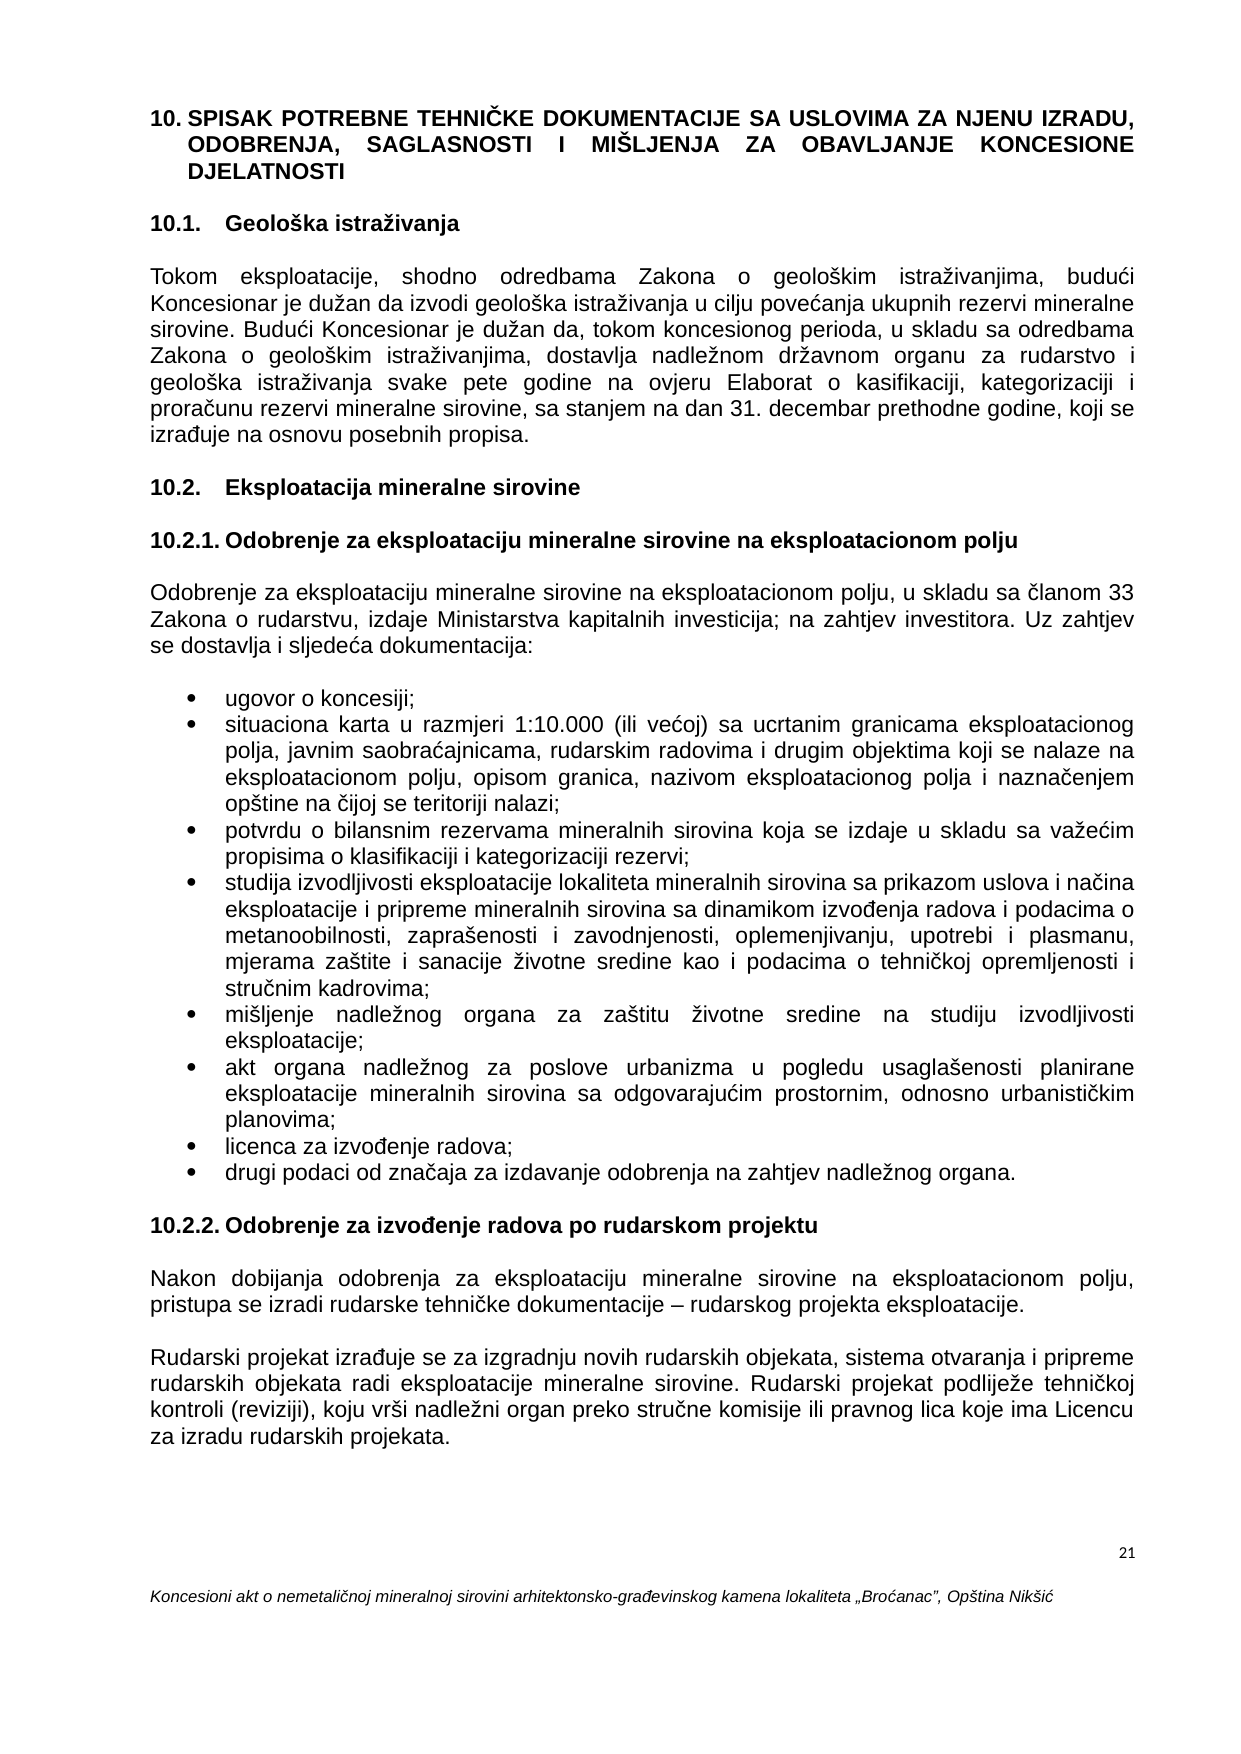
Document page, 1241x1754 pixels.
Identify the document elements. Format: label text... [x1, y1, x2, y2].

list situaciona karta u razmjeri 1:10.000 (ili većoj) sa ucrtanim granicama eksploatacionog polja, javnim saobraćajnicama, rudarskim radovima i drugim objektima koji se nalaze na eksploatacionom polju, opisom granica, nazivom eksploatacionog polja i naznačenjem opštine na čijoj se teritoriji nalazi; [187, 711, 1135, 817]
list licenca za izvođenje radova; [187, 1133, 1135, 1159]
list mišljenje nadležnog organa za zaštitu životne sredine na studiju izvodljivosti eksploatacije; [187, 1001, 1135, 1054]
list studija izvodljivosti eksploatacije lokaliteta mineralnih sirovina sa prikazom uslova i načina eksploatacije i pripreme mineralnih sirovina sa dinamikom izvođenja radova i podacima o metanoobilnosti, zaprašenosti i zavodnjenosti, oplemenjivanju, upotrebi i plasmanu, mjerama zaštite i sanacije životne sredine kao i podacima o tehničkoj opremljenosti i stručnim kadrovima; [187, 869, 1135, 1001]
list potvrdu o bilansnim rezervama mineralnih sirovina koja se izdaje u skladu sa važećim propisima o klasifikaciji i kategorizaciji rezervi; [187, 817, 1135, 869]
text Odobrenje za eksploataciju mineralne sirovine na eksploatacionom polju, u skladu sa članom 33 Zakona o rudarstvu, izdaje Ministarstva kapitalnih investicija; na zahtjev investitora. Uz zahtjev se dostavlja i sljedeća dokumentacija: [150, 579, 1135, 658]
subtitle Odobrenje za izvođenje radova po rudarskom projektu [150, 1212, 1135, 1238]
text Tokom eksploatacije, shodno odredbama Zakona o geološkim istraživanjima, budući Koncesionar je dužan da izvodi geološka istraživanja u cilju povećanja ukupnih rezervi mineralne sirovine. Budući Koncesionar je dužan da, tokom koncesionog perioda, u skladu sa odredbama Zakona o geološkim istraživanjima, dostavlja nadležnom državnom organu za rudarstvo i geološka istraživanja svake pete godine na ovjeru Elaborat o kasifikaciji, kategorizaciji i proračunu rezervi mineralne sirovine, sa stanjem na dan 31. decembar prethodne godine, koji se izrađuje na osnovu posebnih propisa. [150, 263, 1135, 448]
subtitle Geološka istraživanja [150, 210, 1135, 237]
text Nakon dobijanja odobrenja za eksploataciju mineralne sirovine na eksploatacionom polju, pristupa se izradi rudarske tehničke dokumentacije – rudarskog projekta eksploatacije. [150, 1264, 1135, 1317]
subtitle SPISAK POTREBNE TEHNIČKE DOKUMENTACIJE SA USLOVIMA ZA NJENU IZRADU, ODOBRENJA, SAGLASNOSTI I MIŠLJENJA ZA OBAVLJANJE KONCESIONE DJELATNOSTI [150, 105, 1135, 184]
list ugovor o koncesiji; [187, 685, 1135, 711]
list drugi podaci od značaja za izdavanje odobrenja na zahtjev nadležnog organa. [187, 1159, 1135, 1186]
subtitle Odobrenje za eksploataciju mineralne sirovine na eksploatacionom polju [150, 527, 1135, 553]
subtitle Eksploatacija mineralne sirovine [150, 474, 1135, 500]
text Rudarski projekat izrađuje se za izgradnju novih rudarskih objekata, sistema otvaranja i pripreme rudarskih objekata radi eksploatacije mineralne sirovine. Rudarski projekat podliježe tehničkoj kontroli (reviziji), koju vrši nadležni organ preko stručne komisije ili pravnog lica koje ima Licencu za izradu rudarskih projekata. [150, 1344, 1135, 1449]
list akt organa nadležnog za poslove urbanizma u pogledu usaglašenosti planirane eksploatacije mineralnih sirovina sa odgovarajućim prostornim, odnosno urbanističkim planovima; [187, 1054, 1135, 1133]
